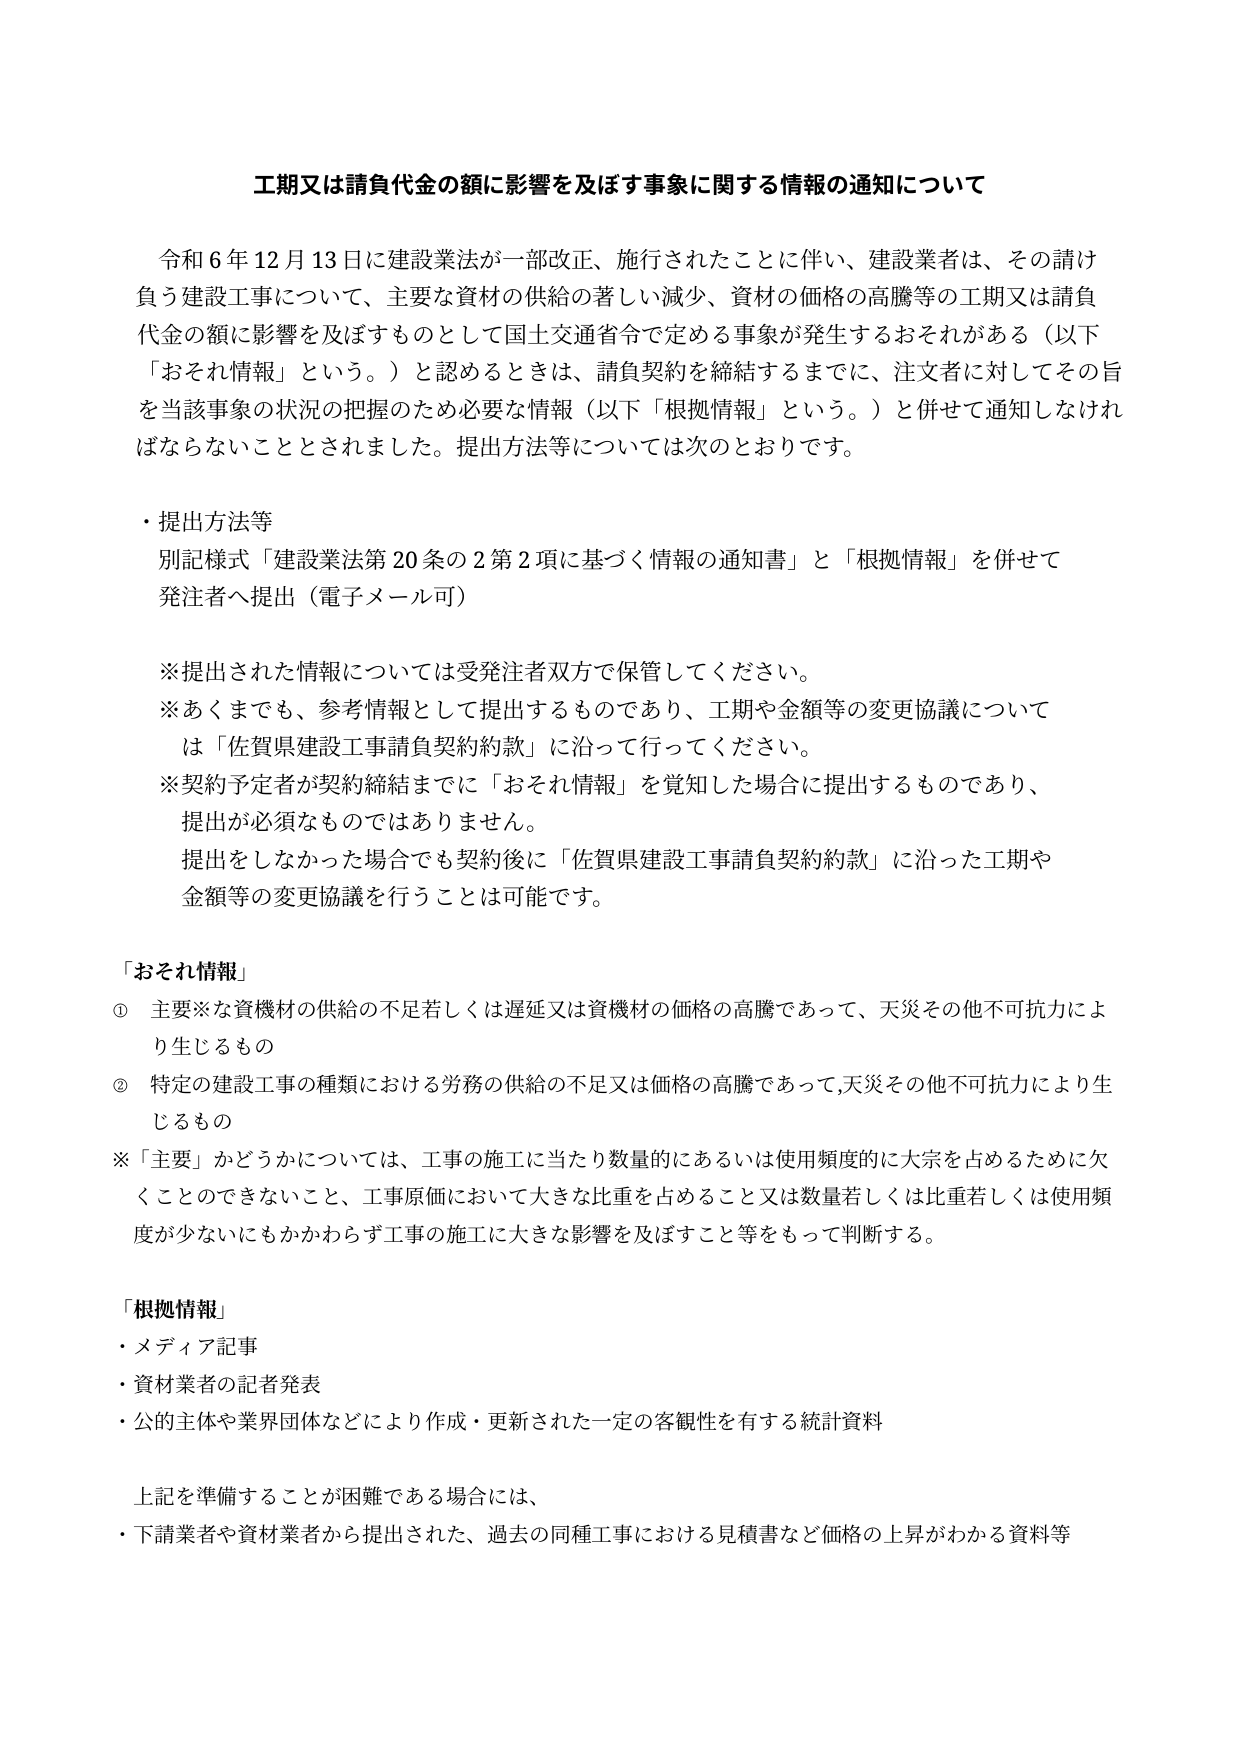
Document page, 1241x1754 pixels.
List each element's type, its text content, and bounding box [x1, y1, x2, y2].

text ※提出された情報については受発注者双方で保管してください。 [112, 652, 1128, 689]
text は「佐賀県建設工事請負契約約款」に沿って行ってください。 [112, 727, 1128, 764]
text ・提出方法等 [112, 502, 1128, 539]
text 負う建設工事について、主要な資材の供給の著しい減少、資材の価格の高騰等の工期又は請負 [112, 277, 1128, 314]
text 発注者へ提出（電子メール可） [112, 577, 1128, 614]
text 提出をしなかった場合でも契約後に「佐賀県建設工事請負契約約款」に沿った工期や [112, 839, 1128, 877]
text 「根拠情報」 [112, 1289, 1128, 1327]
text ・資材業者の記者発表 [112, 1364, 1128, 1402]
text ※「主要」かどうかについては、工事の施工に当たり数量的にあるいは使用頻度的に大宗を占めるために欠くことのできないこと、工事原価において大きな比重を占めること又は数量若しくは比重若しくは使用頻度が少ないにもかかわらず工事の施工に大きな影響を及ぼすこと等をもって判断する。 [112, 1139, 1128, 1252]
text 提出が必須なものではありません。 [112, 802, 1128, 839]
list 特定の建設工事の種類における労務の供給の不足又は価格の高騰であって,天災その他不可抗力により生じるもの [112, 1064, 1128, 1139]
text ばならないこととされました。提出方法等については次のとおりです。 [112, 427, 1128, 464]
text 工期又は請負代金の額に影響を及ぼす事象に関する情報の通知について [112, 164, 1128, 202]
text ※契約予定者が契約締結までに「おそれ情報」を覚知した場合に提出するものであり、 [112, 764, 1128, 802]
text 代金の額に影響を及ぼすものとして国土交通省令で定める事象が発生するおそれがある（以下「おそれ情報」という。）と認めるときは、請負契約を締結するまでに、注文者に対してその旨を当該事象の状況の把握のため必要な情報（以下「根拠情報」という。）と併せて通知しなけれ [137, 314, 1128, 427]
text 金額等の変更協議を行うことは可能です。 [112, 877, 1128, 914]
text ・メディア記事 [112, 1327, 1128, 1364]
list 主要※な資機材の供給の不足若しくは遅延又は資機材の価格の高騰であって、天災その他不可抗力により生じるもの [112, 989, 1128, 1064]
text 上記を準備することが困難である場合には、 [112, 1477, 1128, 1514]
text ・公的主体や業界団体などにより作成・更新された一定の客観性を有する統計資料 [112, 1402, 1128, 1439]
text 別記様式「建設業法第20条の2第2項に基づく情報の通知書」と「根拠情報」を併せて [112, 539, 1128, 577]
text ※あくまでも、参考情報として提出するものであり、工期や金額等の変更協議について [112, 689, 1128, 727]
text 「おそれ情報」 [112, 952, 1128, 989]
text ・下請業者や資材業者から提出された、過去の同種工事における見積書など価格の上昇がわかる資料等 [112, 1514, 1128, 1552]
text 令和6年12月13日に建設業法が一部改正、施行されたことに伴い、建設業者は、その請け [112, 239, 1128, 277]
